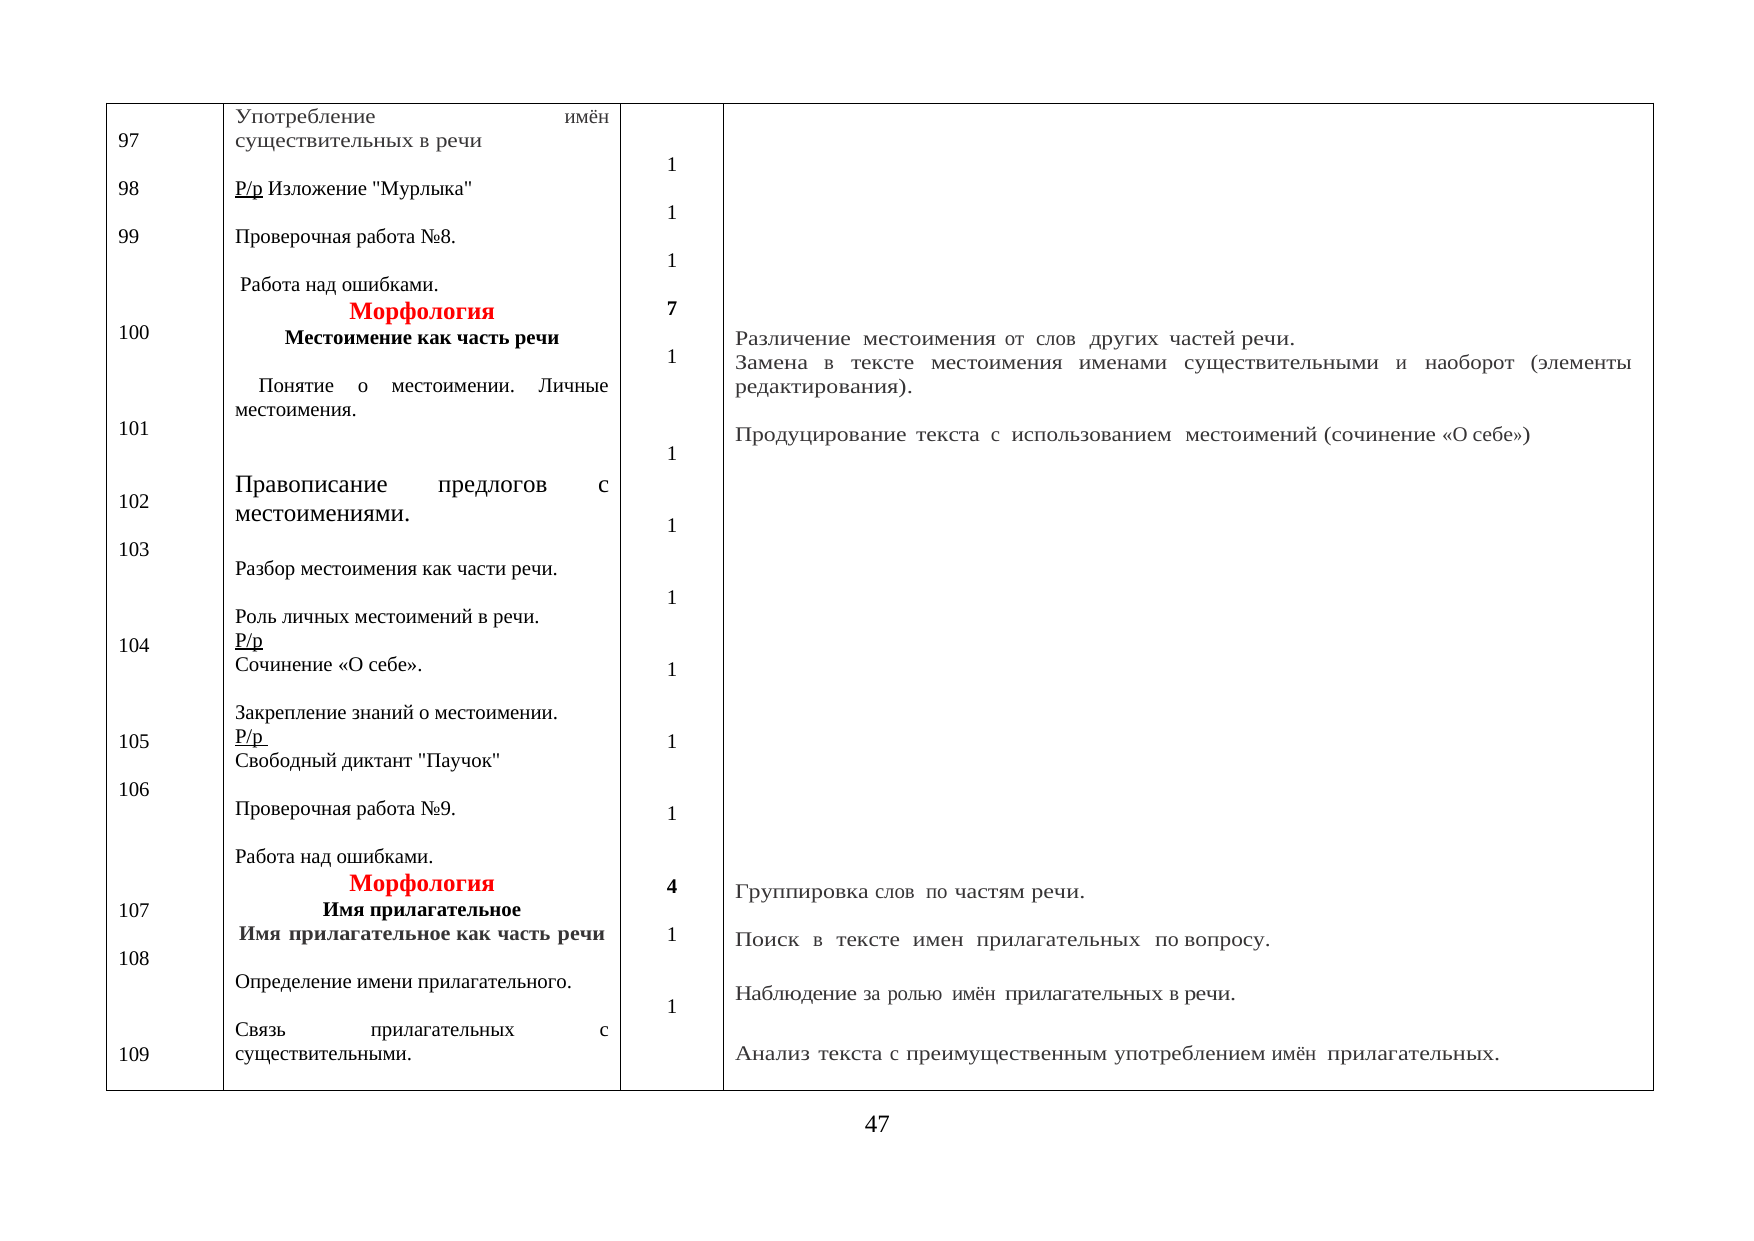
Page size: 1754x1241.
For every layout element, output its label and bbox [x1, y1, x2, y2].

table_cell [621, 104, 723, 1090]
table_cell [724, 104, 1653, 1090]
table_cell [107, 104, 223, 1090]
table_cell [224, 104, 620, 1090]
